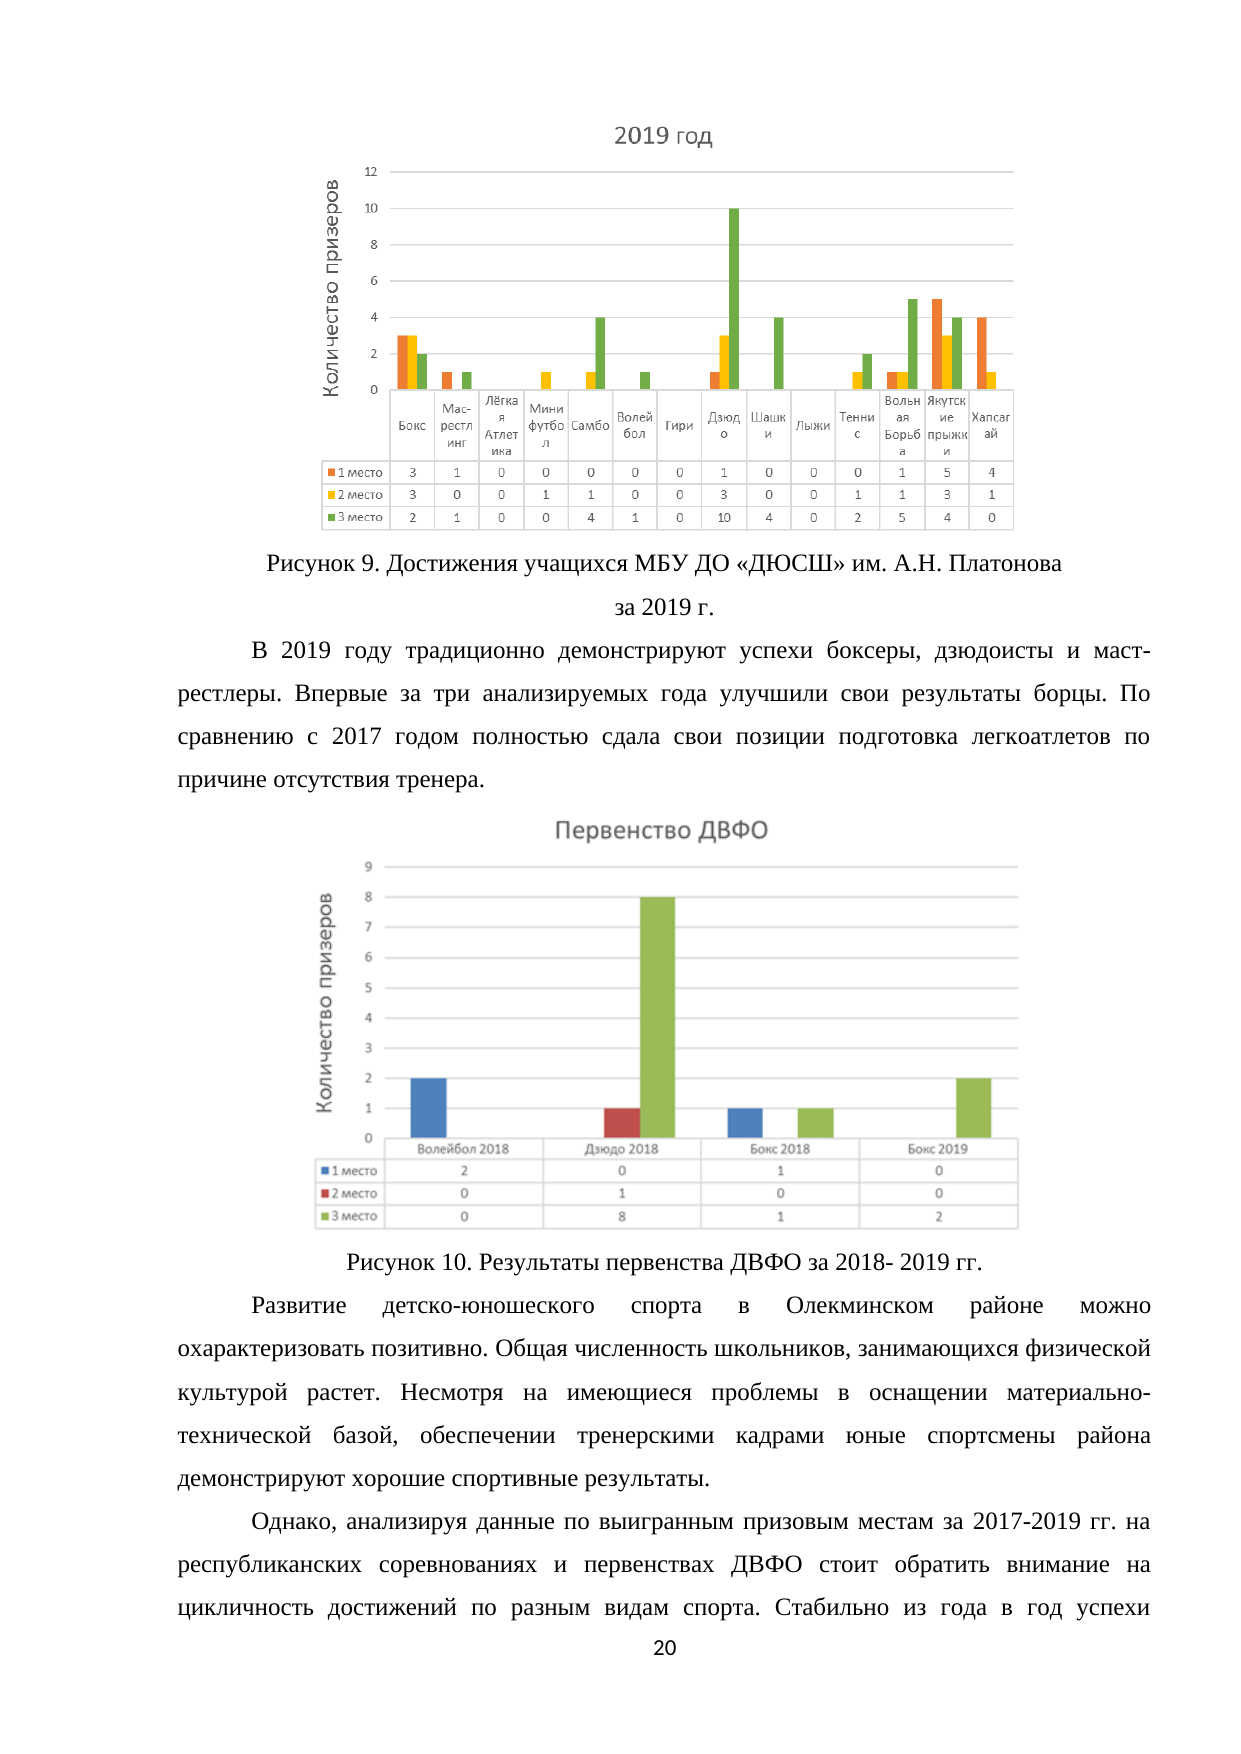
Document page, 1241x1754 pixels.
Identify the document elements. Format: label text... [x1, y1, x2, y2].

picture [306, 118, 1023, 535]
text Развитие детско-юношеского спорта в Олекминском районе можно охарактеризовать позитивно. Общая численность школьников, занимающихся физической культурой растет. Несмотря на имеющиеся проблемы в оснащении материально-технической базой, обеспечении тренерскими кадрами юные спортсмены района демонстрируют хорошие спортивные результаты. [177, 1290, 1152, 1492]
picture [300, 807, 1029, 1234]
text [177, 1506, 1152, 1621]
text за 2019 г. [177, 592, 1152, 620]
text Рисунок 10. Результаты первенства ДВФО за 2018- 2019 гг. [177, 1247, 1152, 1276]
text В 2019 году традиционно демонстрируют успехи боксеры, дзюдоисты и маст-рестлеры. Впервые за три анализируемых года улучшили свои результаты борцы. По сравнению с 2017 годом полностью сдала свои позиции подготовка легкоатлетов по причине отсутствия тренера. [177, 635, 1152, 793]
text Рисунок 9. Достижения учащихся МБУ ДО «ДЮСШ» им. А.Н. Платонова [177, 548, 1152, 577]
